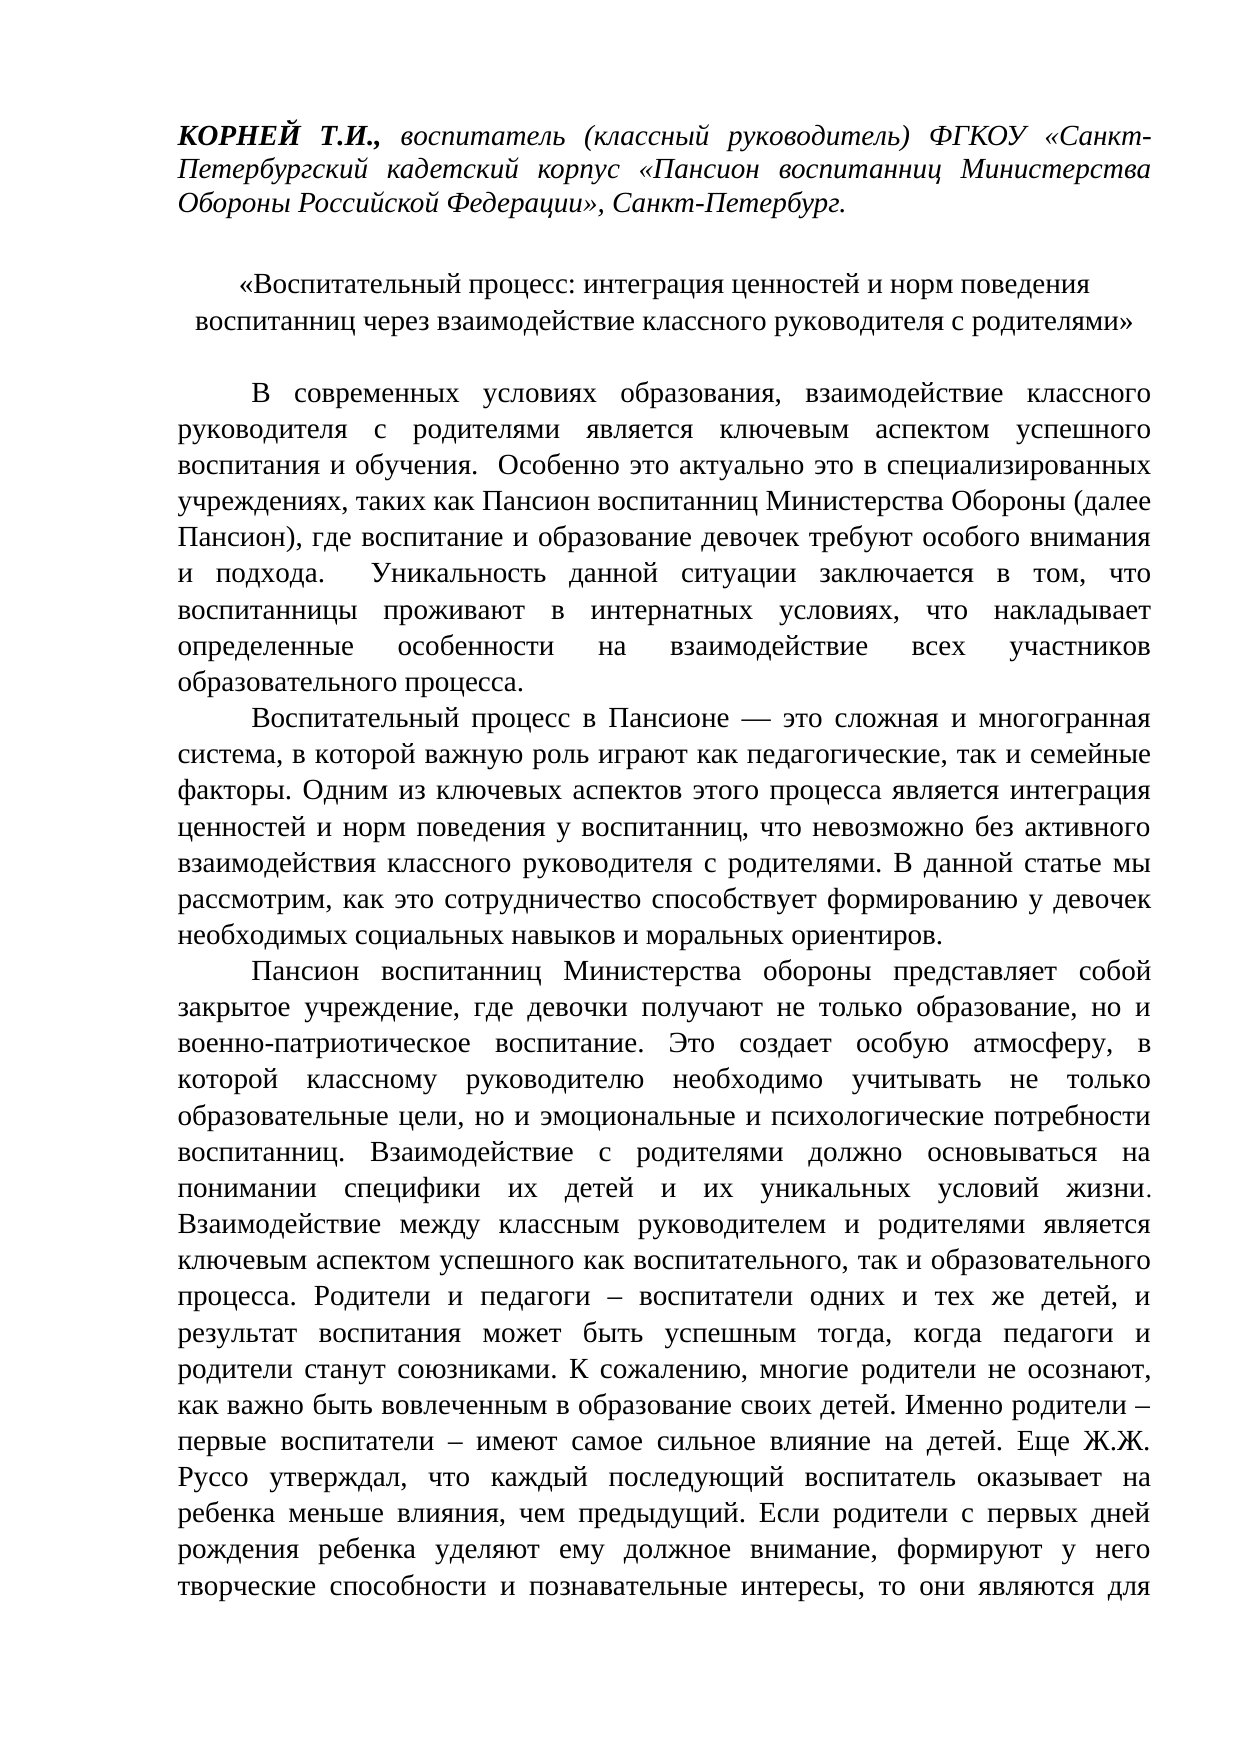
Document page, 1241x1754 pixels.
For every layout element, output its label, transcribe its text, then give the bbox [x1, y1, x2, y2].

text В современных условиях образования, взаимодействие классного руководителя с родителями является ключевым аспектом успешного воспитания и обучения. Особенно это актуально это в специализированных учреждениях, таких как Пансион воспитанниц Министерства Обороны (далее Пансион), где воспитание и образование девочек требуют особого внимания и подхода. Уникальность данной ситуации заключается в том, что воспитанницы проживают в интернатных условиях, что накладывает определенные особенности на взаимодействие всех участников образовательного процесса. [177, 375, 1152, 698]
text «Воспитательный процесс: интеграция ценностей и норм поведения воспитанниц через взаимодействие классного руководителя с родителями» [177, 266, 1152, 336]
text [177, 953, 1152, 1387]
text Воспитательный процесс в Пансионе — это сложная и многогранная система, в которой важную роль играют как педагогические, так и семейные факторы. Одним из ключевых аспектов этого процесса является интеграция ценностей и норм поведения у воспитанниц, что невозможно без активного взаимодействия классного руководителя с родителями. В данной статье мы рассмотрим, как это сотрудничество способствует формированию у девочек необходимых социальных навыков и моральных ориентиров. [177, 700, 1152, 951]
text КОРНЕЙ Т.И., воспитатель (классный руководитель) ФГКОУ «Санкт-Петербургский кадетский корпус «Пансион воспитанниц Министерства Обороны Российской Федерации», Санкт-Петербург. [177, 118, 1152, 219]
